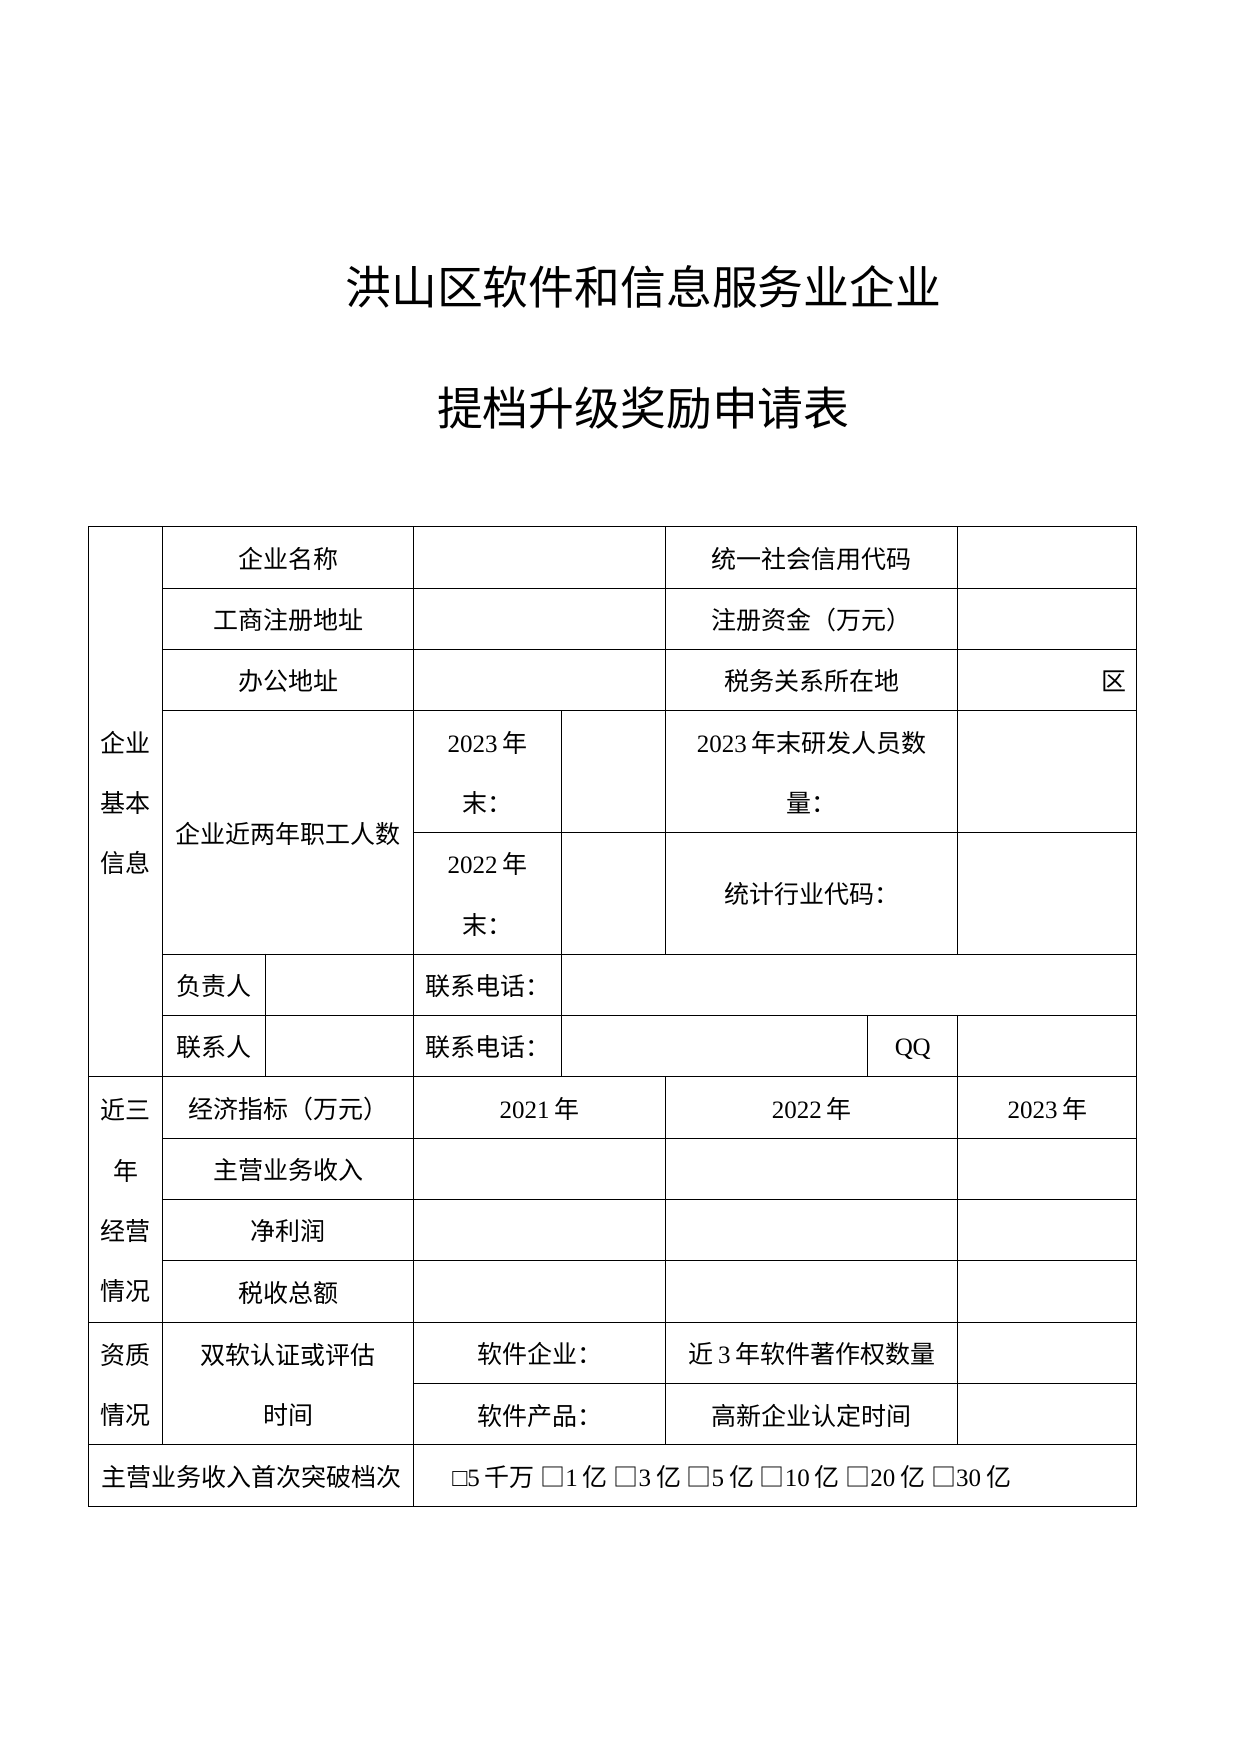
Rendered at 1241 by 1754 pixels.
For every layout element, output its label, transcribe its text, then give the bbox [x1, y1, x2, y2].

table_cell 主营业务收入首次突破档次 [89, 1445, 413, 1506]
table_cell QQ [868, 1016, 957, 1076]
table_cell [666, 1139, 957, 1199]
table_cell [414, 1139, 665, 1199]
table_cell [266, 955, 413, 1015]
table_header 企业基本信息 [89, 527, 162, 1076]
table_cell 2023年 [958, 1077, 1136, 1137]
table_header 统一社会信用代码 [666, 527, 957, 587]
table_cell 企业近两年职工人数 [163, 711, 413, 953]
table_header [958, 527, 1136, 587]
table_cell 资质情况 [89, 1323, 162, 1444]
table_cell 2022年 [666, 1077, 957, 1137]
table_cell [666, 1261, 957, 1322]
table_cell [958, 1261, 1136, 1322]
table_cell 负责人 [163, 955, 265, 1015]
table_header 企业名称 [163, 527, 413, 587]
table_cell [958, 1323, 1136, 1383]
table_cell 主营业务收入 [163, 1139, 413, 1199]
table_cell 联系电话： [414, 1016, 561, 1076]
text 提档升级奖励申请表 [177, 345, 1063, 466]
table_cell [958, 711, 1136, 832]
table_cell 软件产品： [414, 1384, 665, 1444]
table_cell [666, 1200, 957, 1260]
table_cell [562, 955, 1136, 1015]
table_cell 2023年末研发人员数量： [666, 711, 957, 832]
table_cell 近三年 经营情况 [89, 1077, 162, 1322]
table_cell 近3年软件著作权数量 [666, 1323, 957, 1383]
table_cell [562, 1016, 867, 1076]
table_cell 注册资金（万元） [666, 589, 957, 649]
table_cell [414, 1200, 665, 1260]
table_cell 办公地址 [163, 650, 413, 710]
table_cell [266, 1016, 413, 1076]
table_cell 联系人 [163, 1016, 265, 1076]
table_cell 税务关系所在地 [666, 650, 957, 710]
table_cell 经济指标（万元） [163, 1077, 413, 1137]
table_cell 区 [958, 650, 1136, 710]
table_cell [958, 1139, 1136, 1199]
table_cell 统计行业代码： [666, 833, 957, 953]
text 洪山区软件和信息服务业企业 [177, 224, 1063, 345]
table_cell [958, 833, 1136, 953]
table_cell 税收总额 [163, 1261, 413, 1322]
table_cell [958, 1384, 1136, 1444]
table_cell 工商注册地址 [163, 589, 413, 649]
table_cell 净利润 [163, 1200, 413, 1260]
table_cell 2023年末： [414, 711, 561, 832]
table_cell [414, 650, 665, 710]
table_cell [414, 1261, 665, 1322]
table_cell [562, 711, 665, 832]
table_cell 软件企业： [414, 1323, 665, 1383]
table_cell 2021年 [414, 1077, 665, 1137]
table_cell 高新企业认定时间 [666, 1384, 957, 1444]
table_cell 联系电话： [414, 955, 561, 1015]
table_cell 2022年末： [414, 833, 561, 953]
table_cell [958, 1016, 1136, 1076]
table_cell [958, 1200, 1136, 1260]
table_cell □5千万 □1亿 □3亿 □5亿 □10亿 □20亿 □30亿 [414, 1445, 1136, 1506]
table_cell [562, 833, 665, 953]
table_cell 双软认证或评估 时间 [163, 1323, 413, 1444]
table_header [414, 527, 665, 587]
table_cell [958, 589, 1136, 649]
table_cell [414, 589, 665, 649]
